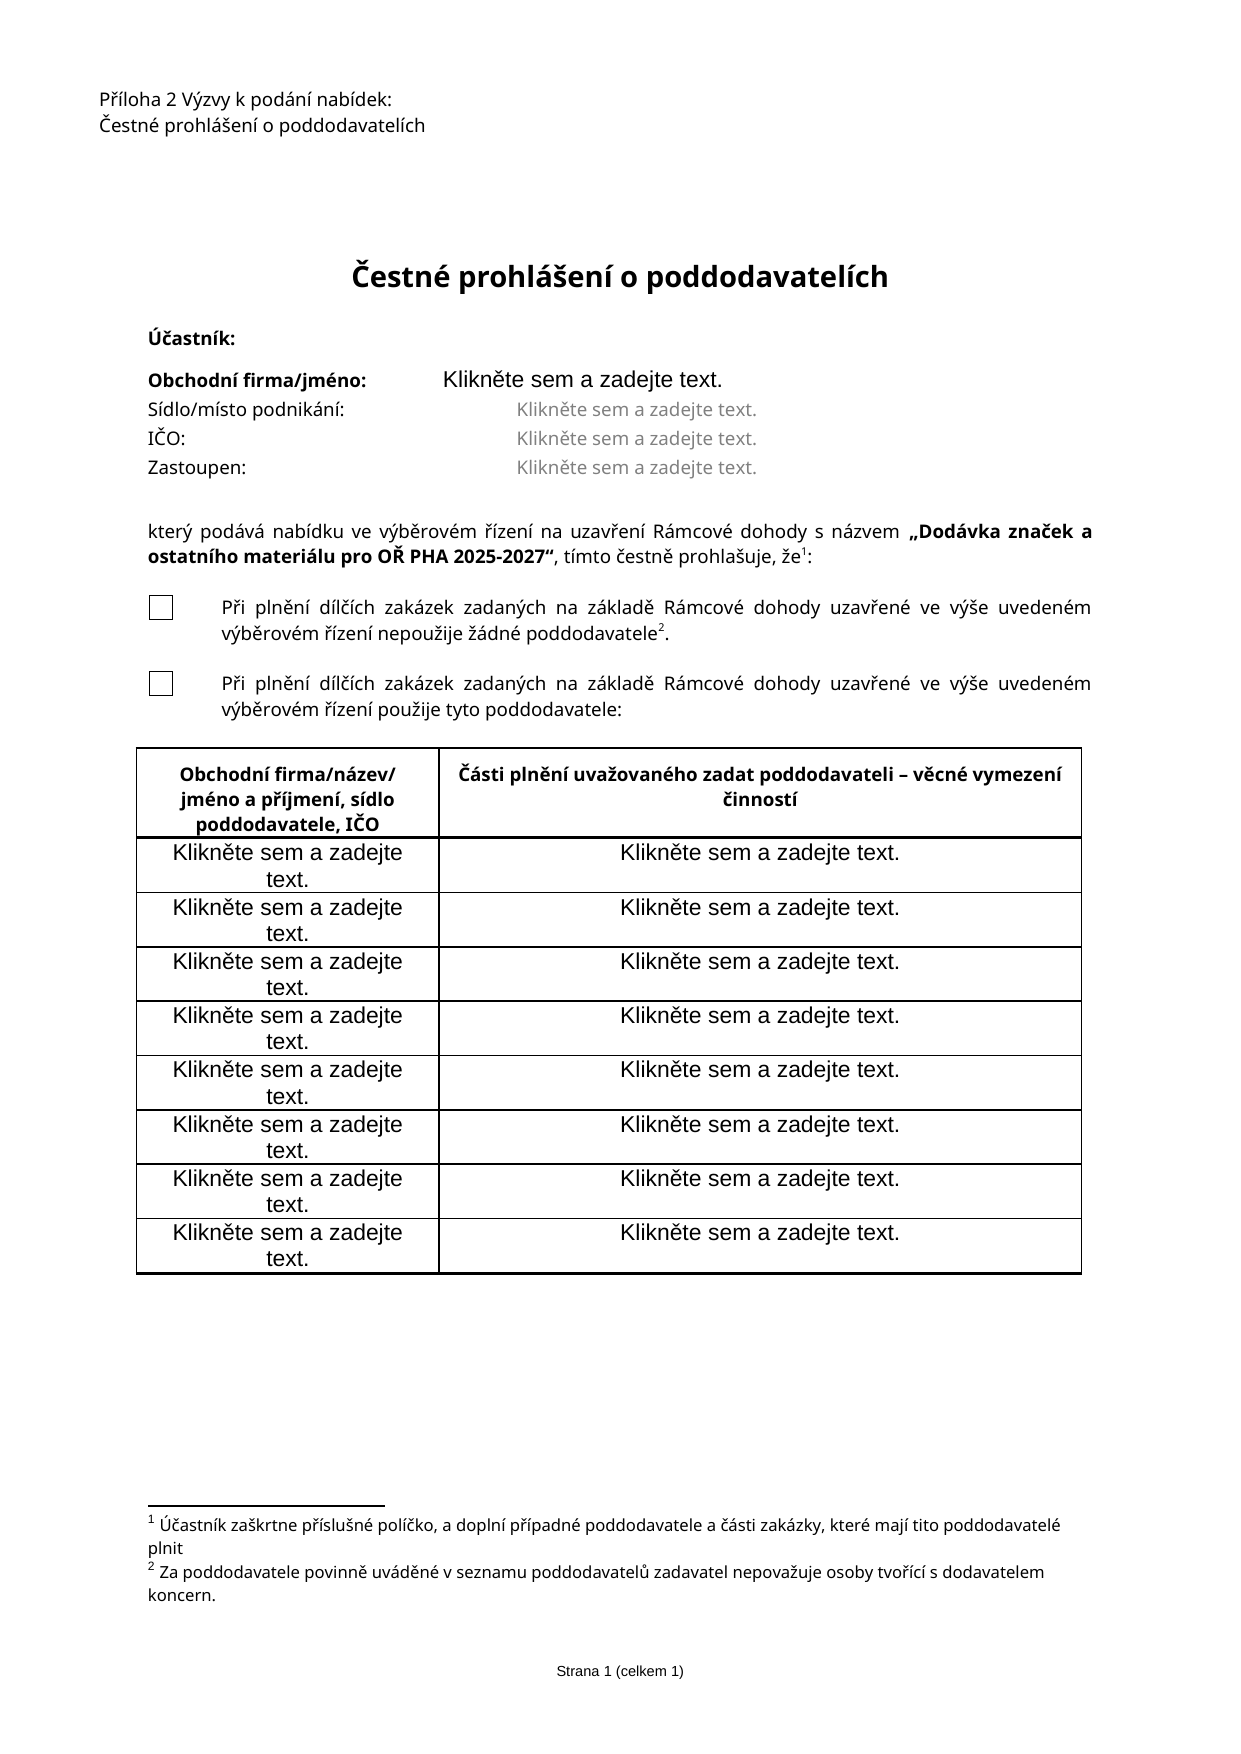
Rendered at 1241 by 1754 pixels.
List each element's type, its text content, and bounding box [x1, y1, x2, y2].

text který podává nabídku ve výběrovém řízení na uzavření Rámcové dohody s názvem „Dodávka značek a ostatního materiálu pro OŘ PHA 2025-2027“, tímto čestně prohlašuje, že: [148, 518, 1093, 569]
text Při plnění dílčích zakázek zadaných na základě Rámcové dohody uzavřené ve výše uvedeném výběrovém řízení nepoužije žádné poddodavatele. [148, 594, 1093, 645]
table_header Části plnění uvažovaného zadat poddodavateli – věcné vymezení činností [440, 749, 1081, 836]
text Účastník: [148, 321, 1093, 352]
table_header Obchodní firma/název/ jméno a příjmení, sídlo poddodavatele, IČO [137, 749, 438, 836]
text Sídlo/místo podnikání: [148, 393, 1093, 422]
text IČO: [148, 422, 1093, 451]
text Obchodní firma/jméno: [148, 364, 1093, 393]
text Při plnění dílčích zakázek zadaných na základě Rámcové dohody uzavřené ve výše uvedeném výběrovém řízení použije tyto poddodavatele: [148, 670, 1093, 721]
title Čestné prohlášení o poddodavatelích [148, 256, 1093, 296]
text Zastoupen: [148, 451, 1093, 480]
